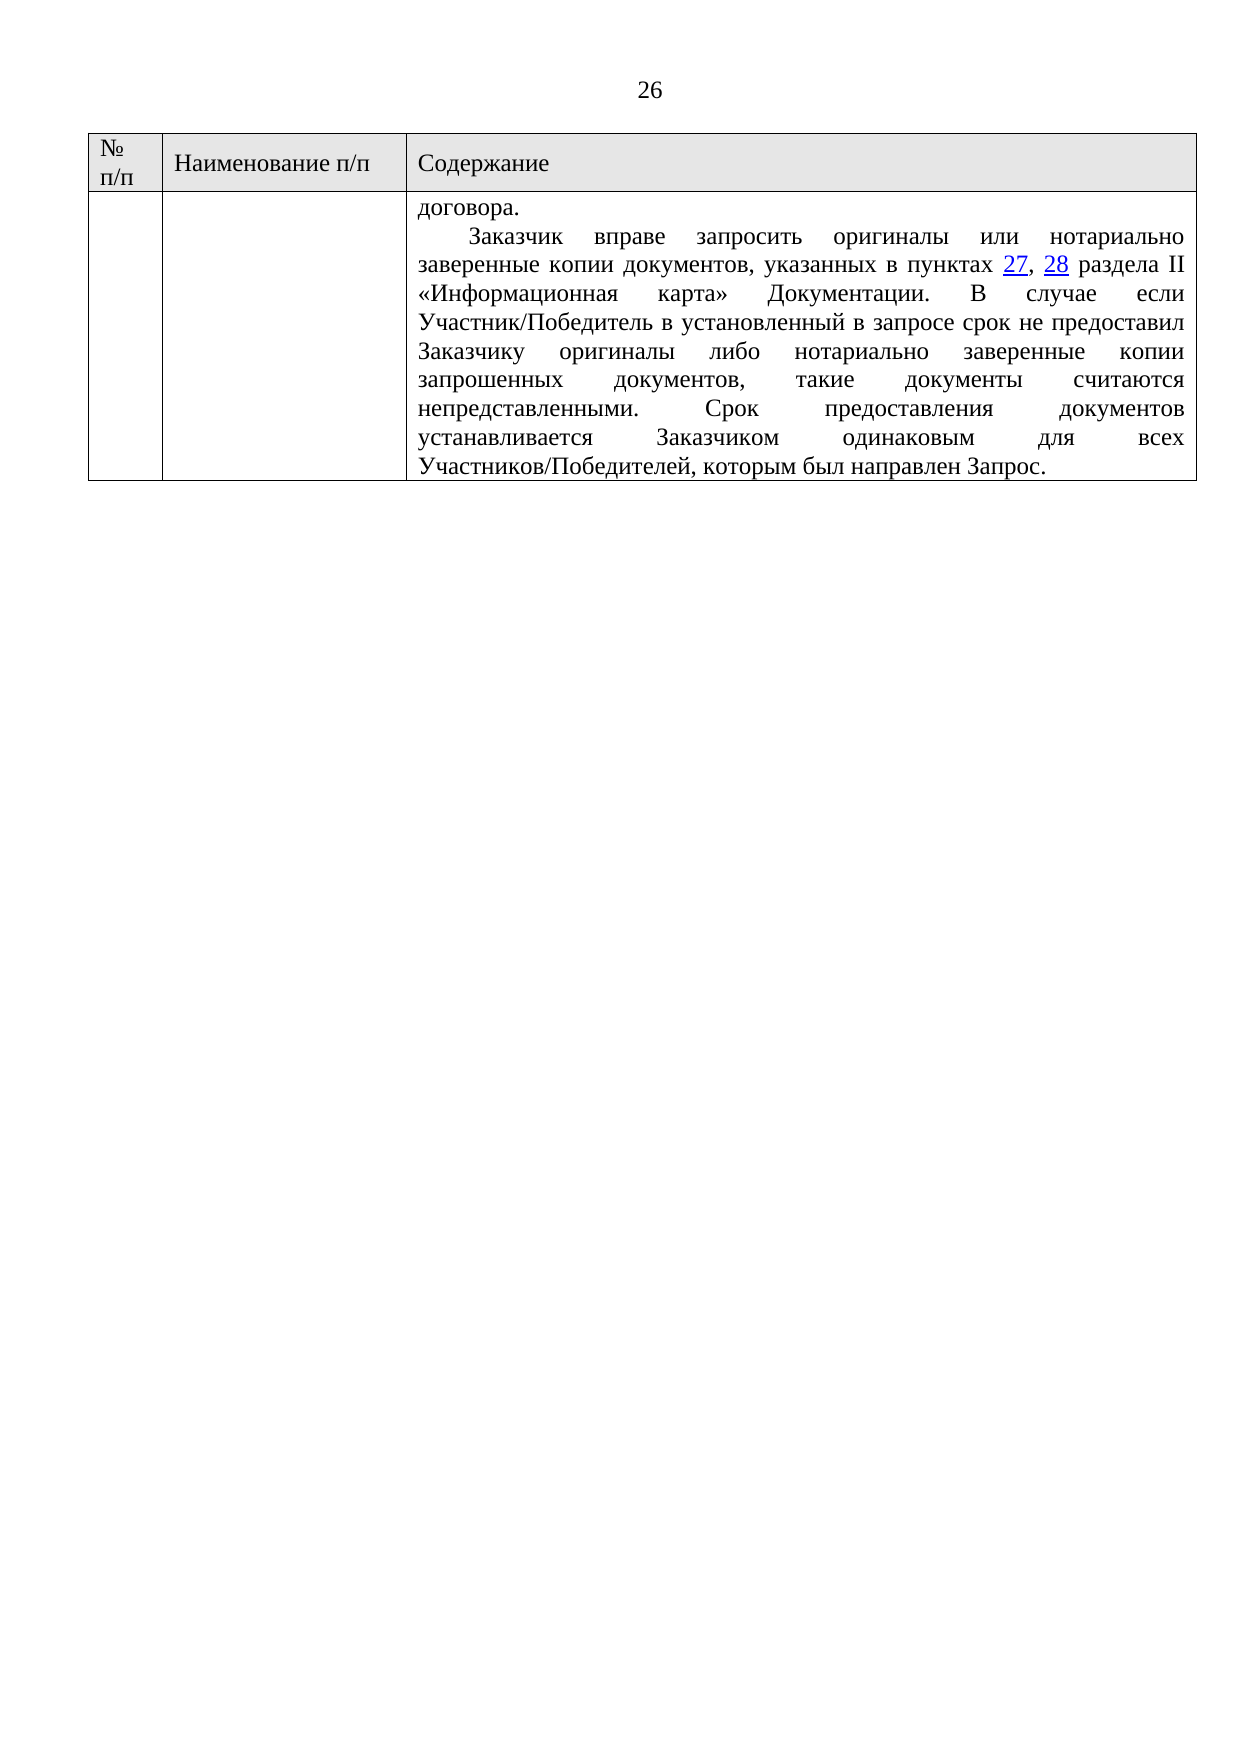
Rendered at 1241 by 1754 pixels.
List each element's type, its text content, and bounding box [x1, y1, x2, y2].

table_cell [407, 192, 1196, 479]
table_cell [163, 192, 406, 479]
table_header № п/п [89, 134, 162, 191]
table_cell [89, 192, 162, 479]
table_header Содержание [407, 134, 1196, 191]
table_header Наименование п/п [163, 134, 406, 191]
